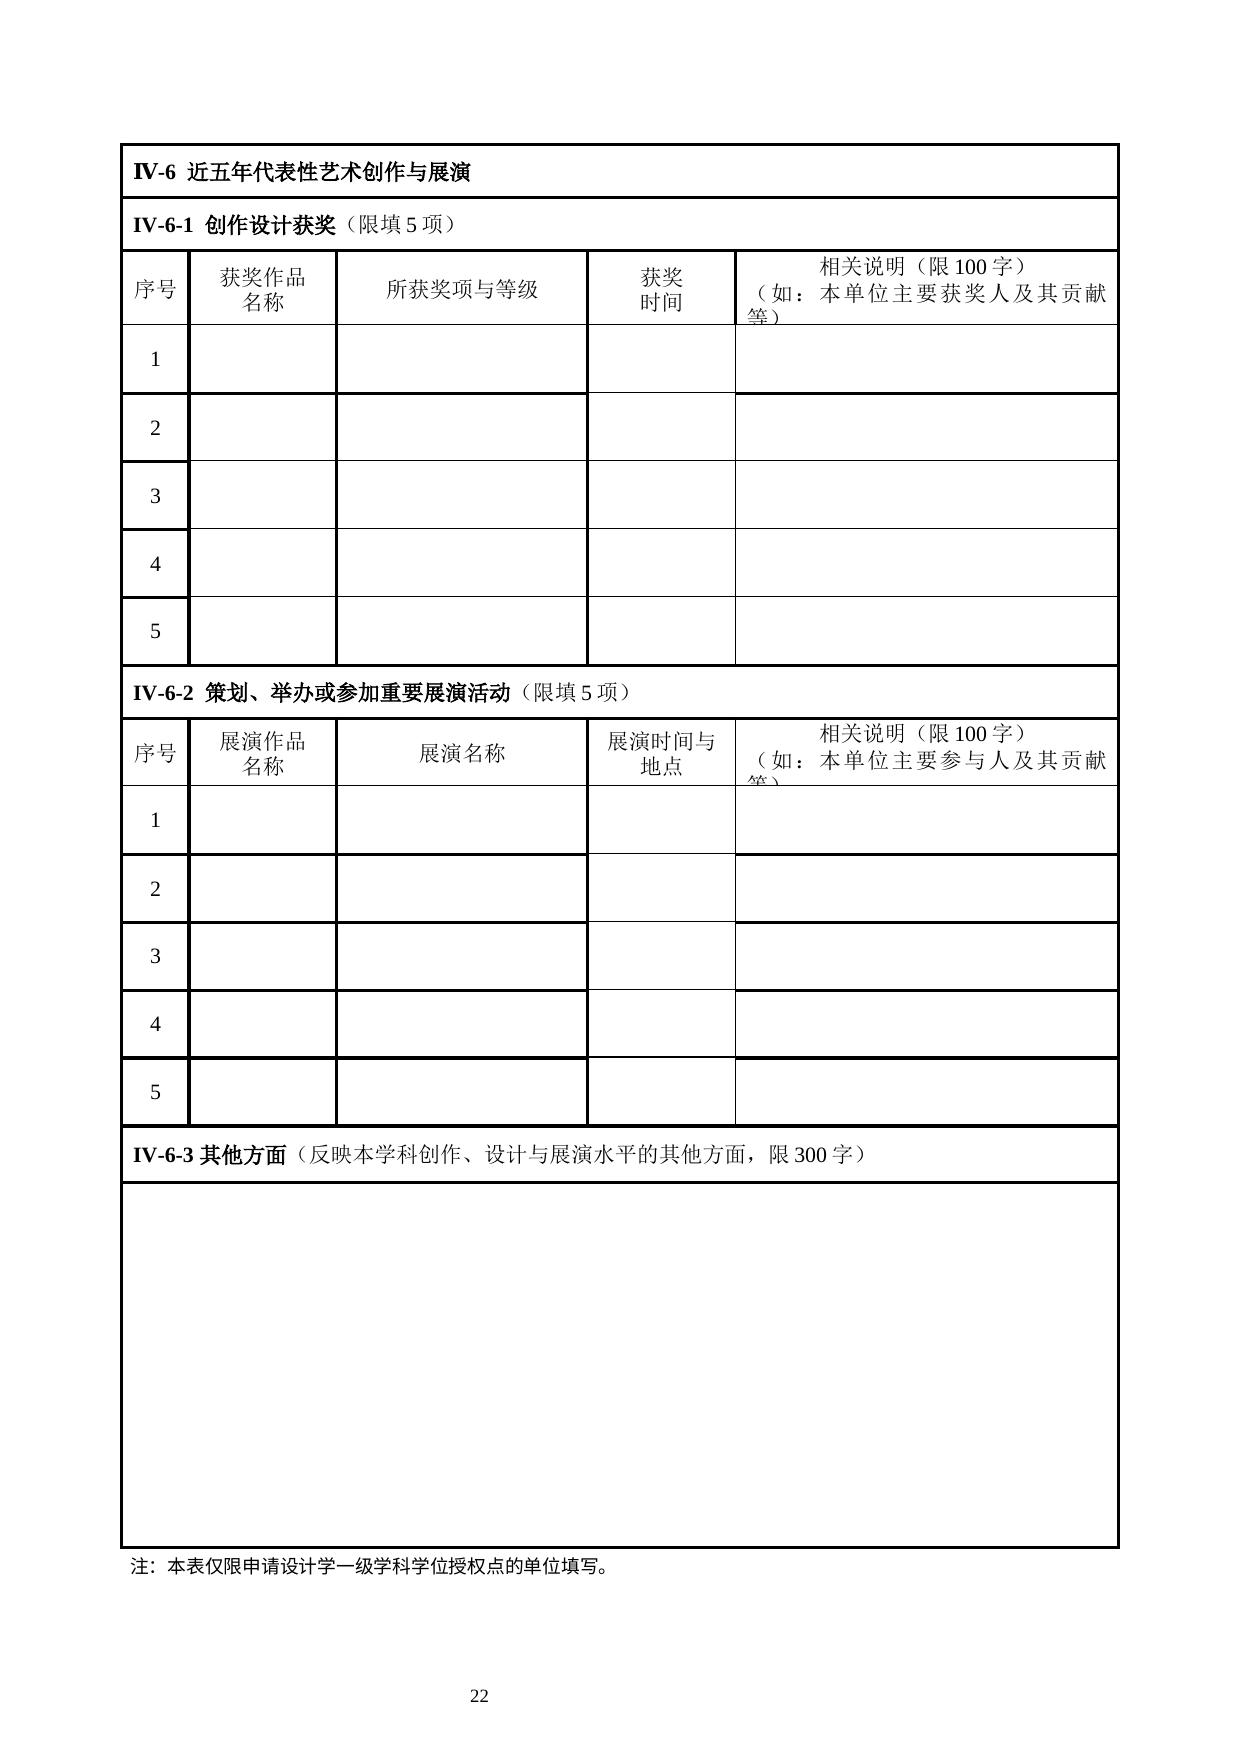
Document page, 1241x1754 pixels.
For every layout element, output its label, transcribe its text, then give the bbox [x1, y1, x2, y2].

table_header Ⅳ-6 近五年代表性艺术创作与展演 [123, 146, 1117, 196]
table_cell [191, 1060, 335, 1124]
table_cell 获奖作品 名称 [191, 252, 335, 324]
table_cell [736, 992, 1117, 1056]
table_cell 相关说明（限100字） （如：本单位主要获奖人及其贡献等） [737, 252, 1117, 324]
table_cell [736, 461, 1117, 528]
table_cell 3 [123, 463, 187, 528]
table_cell [589, 529, 735, 596]
table_cell 所获奖项与等级 [338, 252, 586, 324]
table_cell [736, 924, 1117, 988]
table_cell 1 [123, 786, 187, 853]
table_cell [589, 786, 735, 853]
table_cell [589, 854, 735, 921]
table_cell 4 [123, 992, 187, 1056]
table_cell [191, 529, 335, 596]
table_cell [736, 529, 1117, 596]
table_cell 3 [123, 924, 187, 988]
table_cell [589, 597, 735, 663]
table_cell [736, 1060, 1117, 1124]
table_cell [338, 1060, 586, 1124]
table_cell [589, 461, 735, 528]
table_cell 5 [123, 1060, 187, 1124]
table_cell [589, 1058, 735, 1124]
table_cell [736, 597, 1117, 663]
table_cell 展演时间与地点 [589, 720, 735, 785]
text 注：本表仅限申请设计学一级学科学位授权点的单位填写。 [130, 1549, 1110, 1580]
table_cell 展演名称 [338, 720, 586, 785]
table_cell [338, 597, 586, 663]
table_cell [338, 924, 586, 988]
table_cell 获奖 时间 [589, 252, 734, 324]
table_cell [736, 395, 1117, 460]
table_cell 5 [123, 599, 187, 663]
table_cell [338, 786, 586, 853]
table_cell IV-6-3 其他方面（反映本学科创作、设计与展演水平的其他方面，限300字） [123, 1128, 1117, 1181]
table_cell [191, 597, 335, 663]
table_cell 2 [123, 395, 187, 460]
table_cell IV-6-2 策划、举办或参加重要展演活动（限填5项） [123, 667, 1117, 717]
table_cell [589, 393, 735, 460]
table_cell 序号 [123, 720, 187, 785]
table_cell 1 [123, 325, 187, 392]
table_cell [338, 325, 586, 392]
table_cell [191, 461, 335, 528]
table_cell [338, 856, 586, 921]
table_cell [589, 325, 735, 392]
table_cell [736, 325, 1117, 392]
table_cell [338, 461, 586, 528]
table_cell 2 [123, 856, 187, 921]
table_cell [338, 529, 586, 596]
table_cell [191, 992, 335, 1056]
table_cell [191, 325, 335, 392]
table_cell IV-6-1 创作设计获奖（限填5项） [123, 199, 1117, 249]
table_cell 序号 [123, 252, 187, 324]
table_cell [191, 924, 335, 988]
table_cell [191, 786, 335, 853]
table_cell [338, 395, 586, 460]
table_cell [589, 922, 735, 988]
table_cell [123, 1184, 1117, 1546]
table_cell [736, 856, 1117, 921]
table_cell 4 [123, 531, 187, 596]
table_cell [191, 395, 335, 460]
table_cell [736, 786, 1117, 853]
table_cell 展演作品 名称 [191, 720, 335, 785]
table_cell [338, 992, 586, 1056]
table_cell 相关说明（限100字） （如：本单位主要参与人及其贡献等） [736, 720, 1117, 785]
table_cell [191, 856, 335, 921]
table_cell [589, 990, 735, 1056]
